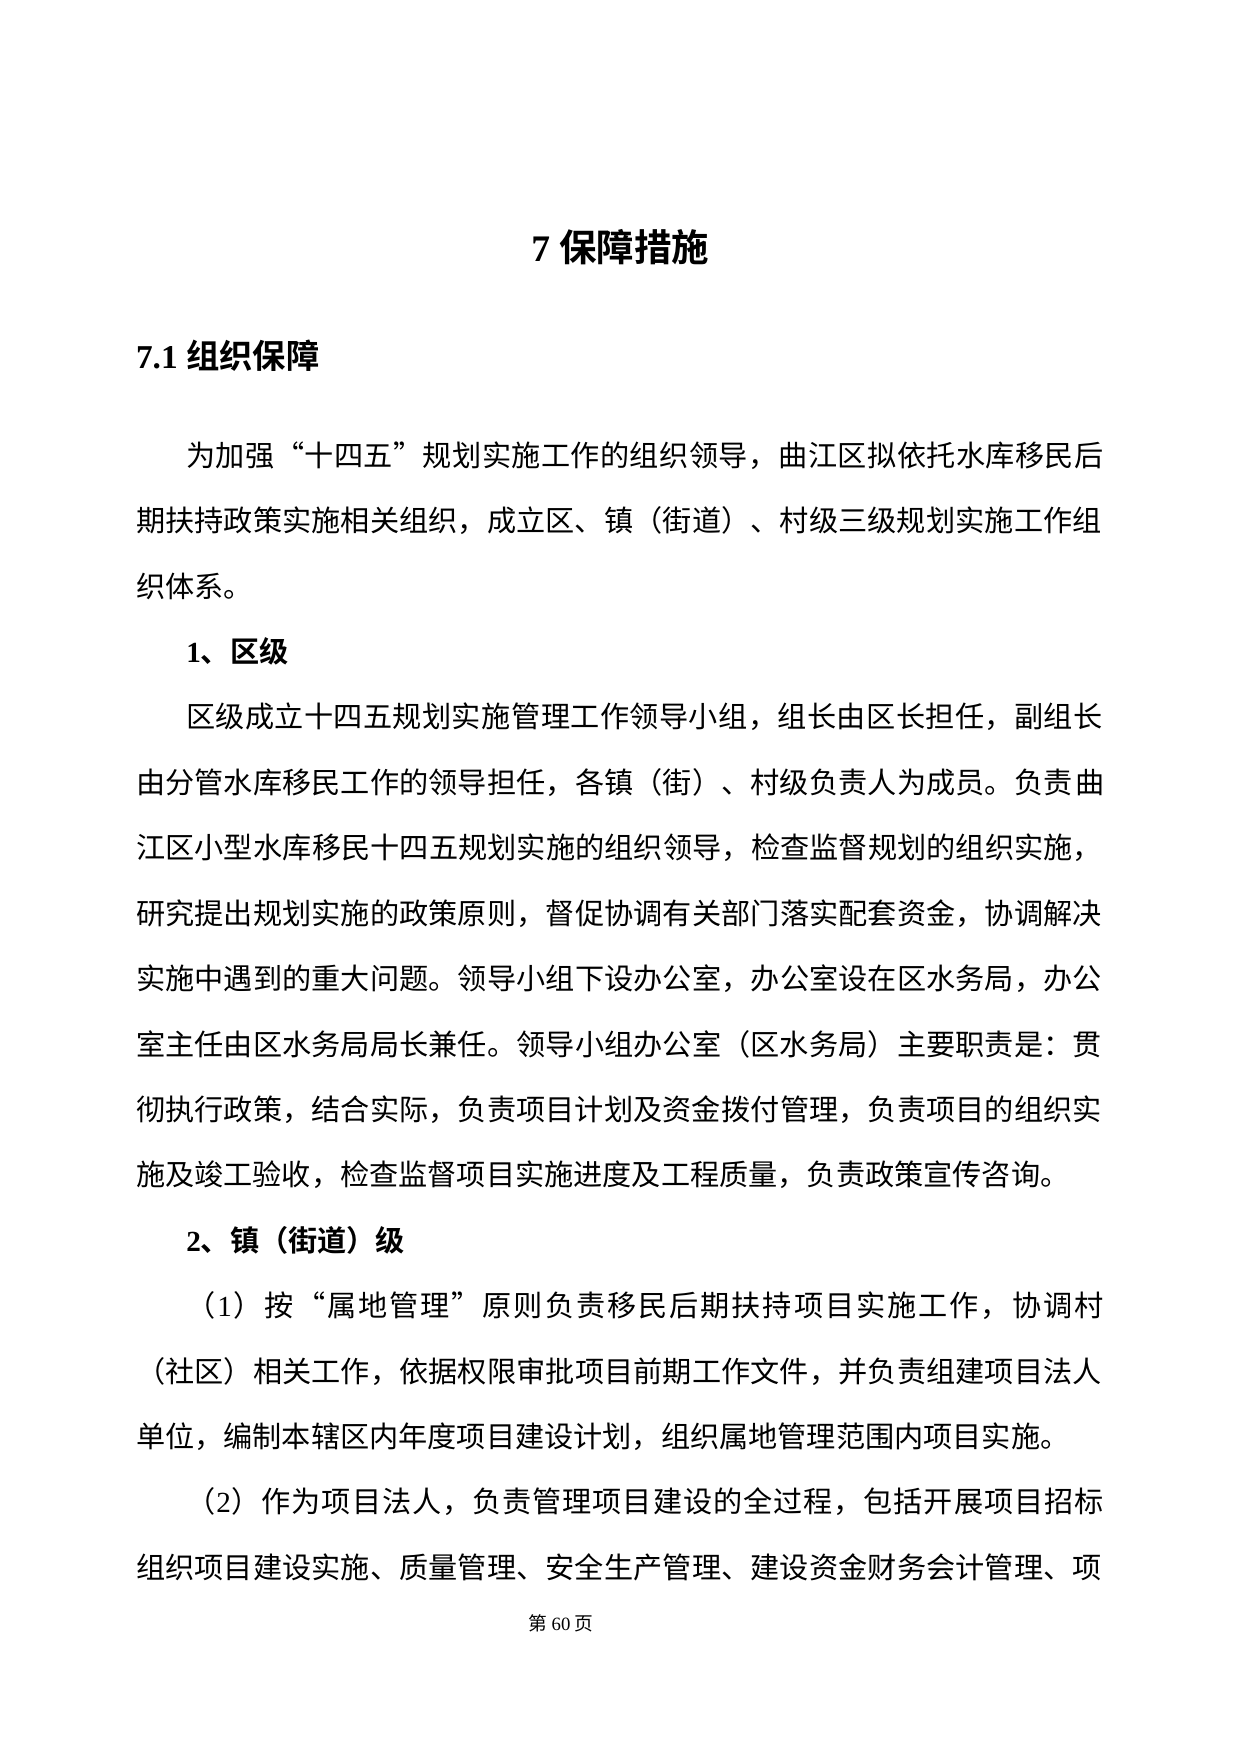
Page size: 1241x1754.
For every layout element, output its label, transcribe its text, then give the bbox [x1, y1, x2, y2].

subtitle 7 保障措施 [136, 212, 1104, 278]
text 区级成立十四五规划实施管理工作领导小组，组长由区长担任，副组长由分管水库移民工作的领导担任，各镇（街）、村级负责人为成员。负责曲江区小型水库移民十四五规划实施的组织领导，检查监督规划的组织实施，研究提出规划实施的政策原则，督促协调有关部门落实配套资金，协调解决实施中遇到的重大问题。领导小组下设办公室，办公室设在区水务局，办公室主任由区水务局局长兼任。领导小组办公室（区水务局）主要职责是：贯彻执行政策，结合实际，负责项目计划及资金拨付管理，负责项目的组织实施及竣工验收，检查监督项目实施进度及工程质量，负责政策宣传咨询。 [136, 682, 1104, 1206]
text 2、镇（街道）级 [136, 1206, 1104, 1271]
subtitle 7.1 组织保障 [136, 321, 1104, 387]
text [136, 1467, 1104, 1598]
text 为加强“十四五”规划实施工作的组织领导，曲江区拟依托水库移民后期扶持政策实施相关组织，成立区、镇（街道）、村级三级规划实施工作组织体系。 [136, 421, 1104, 617]
text 1、区级 [136, 617, 1104, 682]
text （1）按“属地管理”原则负责移民后期扶持项目实施工作，协调村（社区）相关工作，依据权限审批项目前期工作文件，并负责组建项目法人单位，编制本辖区内年度项目建设计划，组织属地管理范围内项目实施。 [136, 1271, 1104, 1467]
